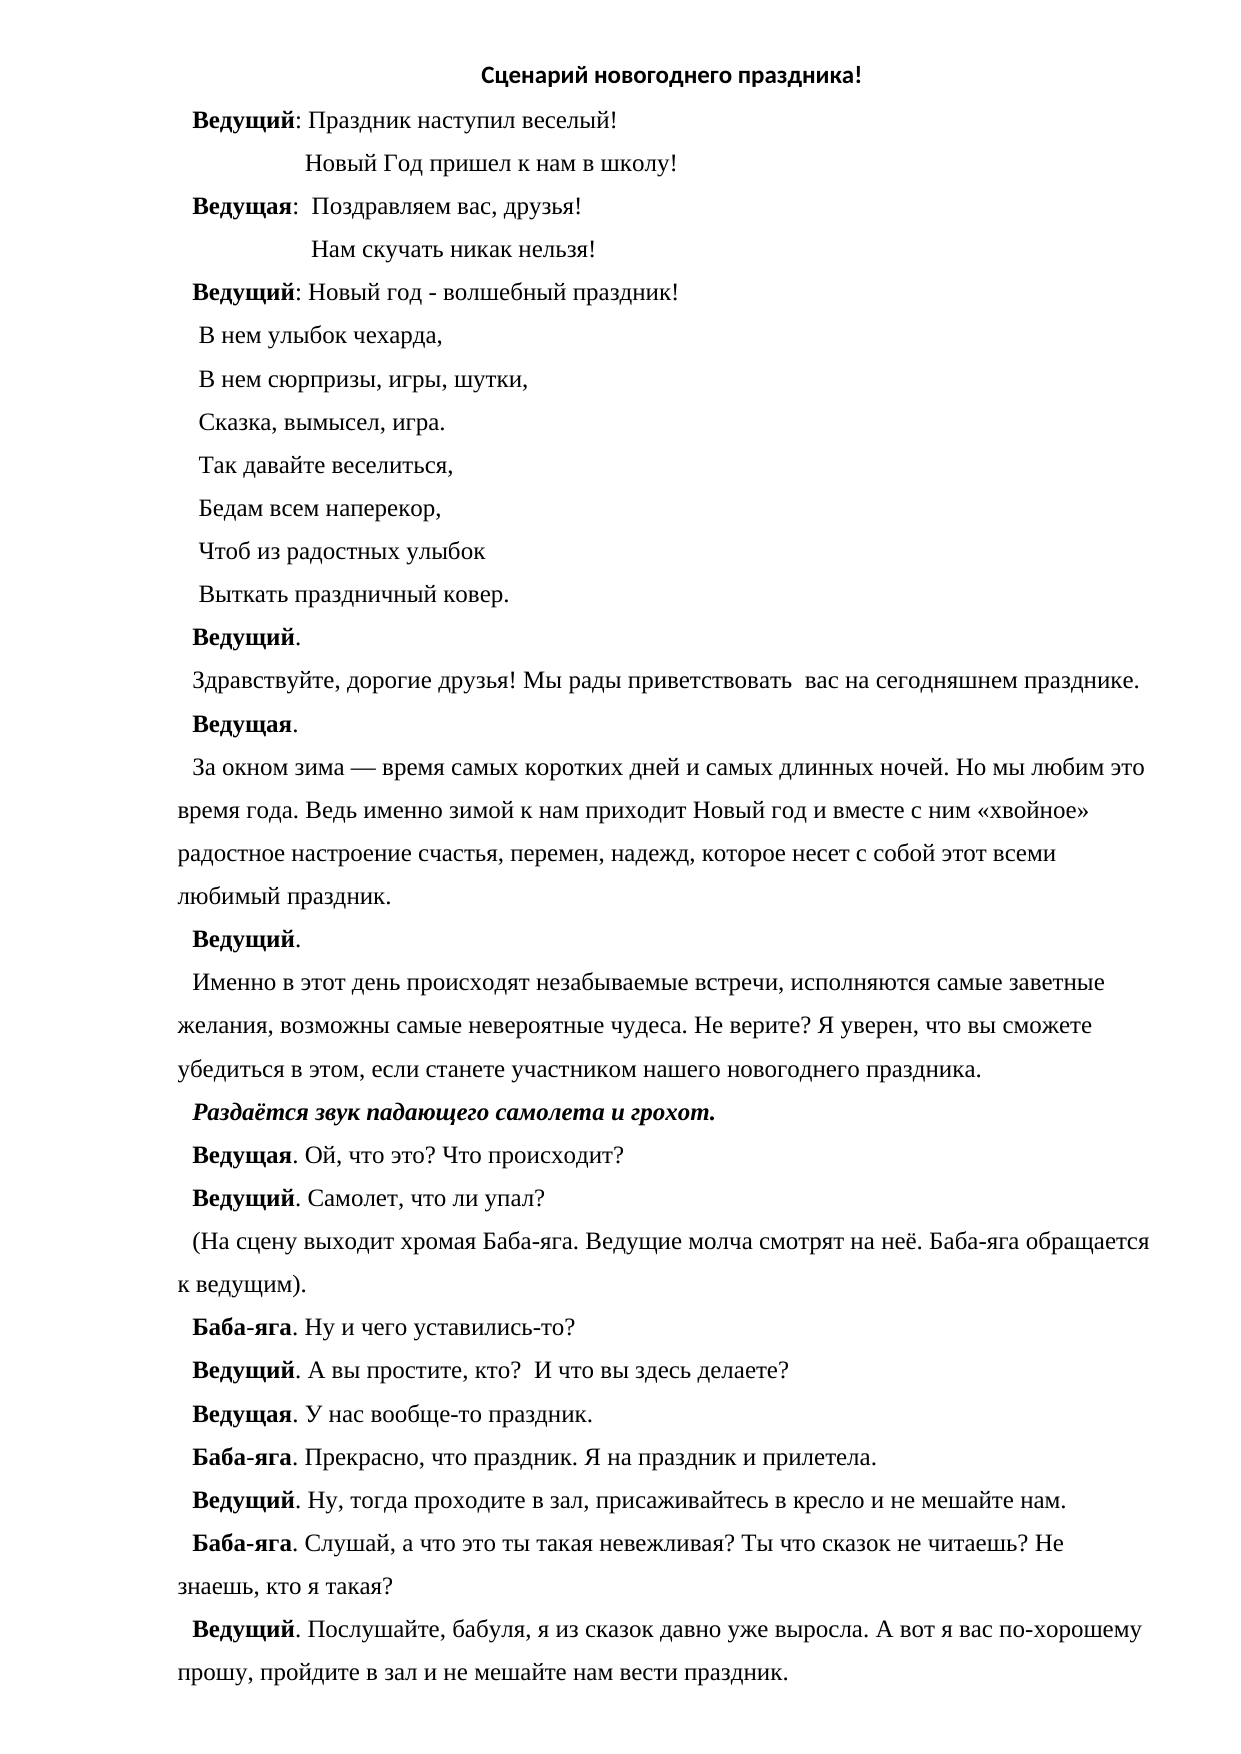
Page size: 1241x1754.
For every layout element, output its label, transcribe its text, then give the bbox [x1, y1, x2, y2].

text Нам скучать никак нельзя! [177, 234, 1152, 263]
text (На сцену выходит хромая Баба-яга. Ведущие молча смотрят на неё. Баба-яга обращается к ведущим). [177, 1226, 1152, 1298]
text Ведущая. У нас вообще-то праздник. [177, 1399, 1152, 1427]
text Ведущая: Поздравляем вас, друзья! [177, 191, 1152, 220]
text Чтоб из радостных улыбок [177, 536, 1152, 565]
text Ведущий. [177, 622, 1152, 651]
text Сценарий новогоднего праздника! [177, 59, 1152, 90]
text Так давайте веселиться, [177, 450, 1152, 479]
text Баба-яга. Слушай, а что это ты такая невежливая? Ты что сказок не читаешь? Не знаешь, кто я такая? [177, 1528, 1152, 1600]
text Ведущая. [177, 709, 1152, 737]
text Ведущая. Ой, что это? Что происходит? [177, 1140, 1152, 1169]
text Раздаётся звук падающего самолета и грохот. [177, 1097, 1152, 1126]
text Бедам всем наперекор, [177, 493, 1152, 522]
text Баба-яга. Ну и чего уставились-то? [177, 1312, 1152, 1341]
text Новый Год пришел к нам в школу! [177, 148, 1152, 177]
text Здравствуйте, дорогие друзья! Мы рады приветствовать вас на сегодняшнем празднике. [177, 666, 1152, 694]
text Именно в этот день происходят незабываемые встречи, исполняются самые заветные желания, возможны самые невероятные чудеса. Не верите? Я уверен, что вы сможете убедиться в этом, если станете участником нашего новогоднего праздника. [177, 967, 1152, 1082]
text Выткать праздничный ковер. [177, 579, 1152, 608]
text Ведущий: Новый год - волшебный праздник! [177, 277, 1152, 306]
text Баба-яга. Прекрасно, что праздник. Я на праздник и прилетела. [177, 1442, 1152, 1471]
text Ведущий. [177, 924, 1152, 953]
text Ведущий. Послушайте, бабуля, я из сказок давно уже выросла. А вот я вас по-хорошему прошу, пройдите в зал и не мешайте нам вести праздник. [177, 1614, 1152, 1686]
text В нем сюрпризы, игры, шутки, [177, 364, 1152, 392]
text Ведущий: Праздник наступил веселый! [177, 105, 1152, 134]
text В нем улыбок чехарда, [177, 321, 1152, 349]
text Ведущий. А вы простите, кто? И что вы здесь делаете? [177, 1356, 1152, 1384]
text Ведущий. Самолет, что ли упал? [177, 1183, 1152, 1212]
text За окном зима — время самых коротких дней и самых длинных ночей. Но мы любим это время года. Ведь именно зимой к нам приходит Новый год и вместе с ним «хвойное» радостное настроение счастья, перемен, надежд, которое несет с собой этот всеми любимый праздник. [177, 752, 1152, 910]
text Сказка, вымысел, игра. [177, 407, 1152, 436]
text Ведущий. Ну, тогда проходите в зал, присаживайтесь в кресло и не мешайте нам. [177, 1485, 1152, 1514]
